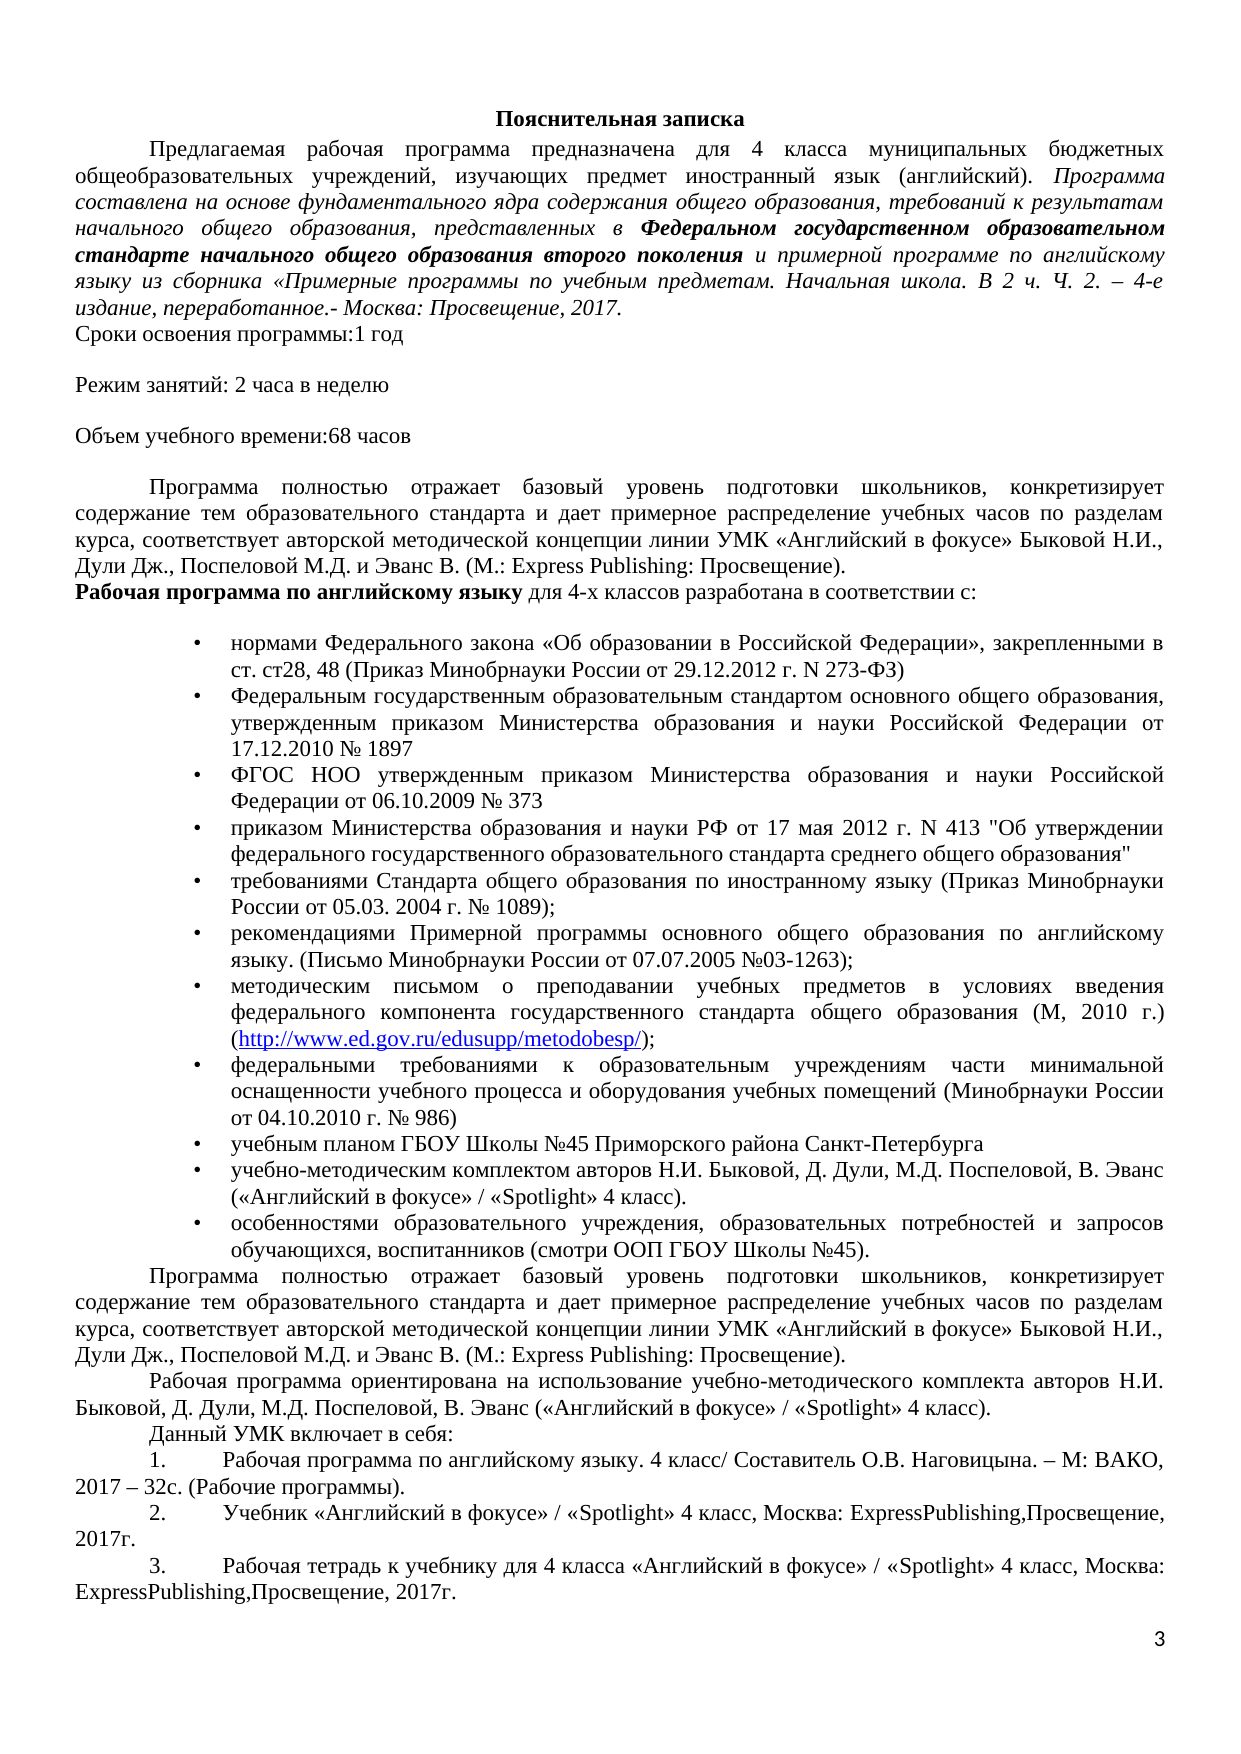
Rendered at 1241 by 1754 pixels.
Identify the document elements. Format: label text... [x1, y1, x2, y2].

list Рабочая тетрадь к учебнику для 4 класса «Английский в фокусе» / «Spotlight» 4 класс, Москва: ExpressPublishing,Просвещение, 2017г. [75, 1552, 1165, 1604]
list федеральными требованиями к образовательным учреждениям части минимальной оснащенности учебного процесса и оборудования учебных помещений (Минобрнауки России от 04.10.2010 г. № 986) [193, 1051, 1165, 1130]
text Объем учебного времени:68 часов [75, 422, 1165, 448]
text Рабочая программа по английскому языку для 4-х классов разработана в соответствии с: [75, 578, 1165, 605]
list учебно-методическим комплектом авторов Н.И. Быковой, Д. Дули, М.Д. Поспеловой, В. Эванс («Английский в фокусе» / «Spotlight» 4 класс). [193, 1157, 1165, 1209]
text Сроки освоения программы:1 год [75, 320, 1165, 346]
list особенностями образовательного учреждения, образовательных потребностей и запросов обучающихся, воспитанников (смотри ООП ГБОУ Школы №45). [193, 1209, 1165, 1262]
text Программа полностью отражает базовый уровень подготовки школьников, конкретизирует содержание тем образовательного стандарта и дает примерное распределение учебных часов по разделам курса, соответствует авторской методической концепции линии УМК «Английский в фокусе» Быковой Н.И., Дули Дж., Поспеловой М.Д. и Эванс В. (М.: Express Publishing: Просвещение). [75, 473, 1165, 578]
text Программа полностью отражает базовый уровень подготовки школьников, конкретизирует содержание тем образовательного стандарта и дает примерное распределение учебных часов по разделам курса, соответствует авторской методической концепции линии УМК «Английский в фокусе» Быковой Н.И., Дули Дж., Поспеловой М.Д. и Эванс В. (М.: Express Publishing: Просвещение). [75, 1262, 1165, 1367]
text Данный УМК включает в себя: [75, 1420, 1165, 1446]
text Режим занятий: 2 часa в неделю [75, 371, 1165, 397]
text Пояснительная записка [75, 105, 1165, 132]
list приказом Министерства образования и науки РФ от 17 мая 2012 г. N 413 "Об утверждении федерального государственного образовательного стандарта среднего общего образования" [193, 814, 1165, 867]
list методическим письмом о преподавании учебных предметов в условиях введения федерального компонента государственного стандарта общего образования (М, 2010 г.) (http://www.ed.gov.ru/edusupp/metodobesp/); [193, 972, 1165, 1051]
list нормами Федерального закона «Об образовании в Российской Федерации», закрепленными в ст. ст28, 48 (Приказ Минобрнауки России от 29.12.2012 г. N 273-ФЗ) [193, 629, 1165, 682]
text Предлагаемая рабочая программа предназначена для 4 класса муниципальных бюджетных общеобразовательных учреждений, изучающих предмет иностранный язык (английский). Программа составлена на основе фундаментального ядра содержания общего образования, требований к результатам начального общего образования, представленных в Федеральном государственном образовательном стандарте начального общего образования второго поколения и примерной программе по английскому языку из сборника «Примерные программы по учебным предметам. Начальная школа. В 2 ч. Ч. 2. – 4-е издание, переработанное.- Москва: Просвещение, 2017. [75, 135, 1165, 320]
list Учебник «Английский в фокусе» / «Spotlight» 4 класс, Москва: ExpressPublishing,Просвещение, 2017г. [75, 1499, 1165, 1552]
list учебным планом ГБОУ Школы №45 Приморского района Санкт-Петербурга [193, 1130, 1165, 1157]
list ФГОС НОО утвержденным приказом Министерства образования и науки Российской Федерации от 06.10.2009 № 373 [193, 761, 1165, 814]
list требованиями Стандарта общего образования по иностранному языку (Приказ Минобрнауки России от 05.03. 2004 г. № 1089); [193, 867, 1165, 919]
text Рабочая программа ориентирована на использование учебно-методического комплекта авторов Н.И. Быковой, Д. Дули, М.Д. Поспеловой, В. Эванс («Английский в фокусе» / «Spotlight» 4 класс). [75, 1367, 1165, 1420]
list рекомендациями Примерной программы основного общего образования по английскому языку. (Письмо Минобрнауки России от 07.07.2005 №03-1263); [193, 919, 1165, 972]
list Федеральным государственным образовательным стандартом основного общего образования, утвержденным приказом Министерства образования и науки Российской Федерации от 17.12.2010 № 1897 [193, 682, 1165, 761]
list Рабочая программа по английскому языку. 4 класс/ Составитель О.В. Наговицына. – М: ВАКО, 2017 – 32с. (Рабочие программы). [75, 1446, 1165, 1499]
